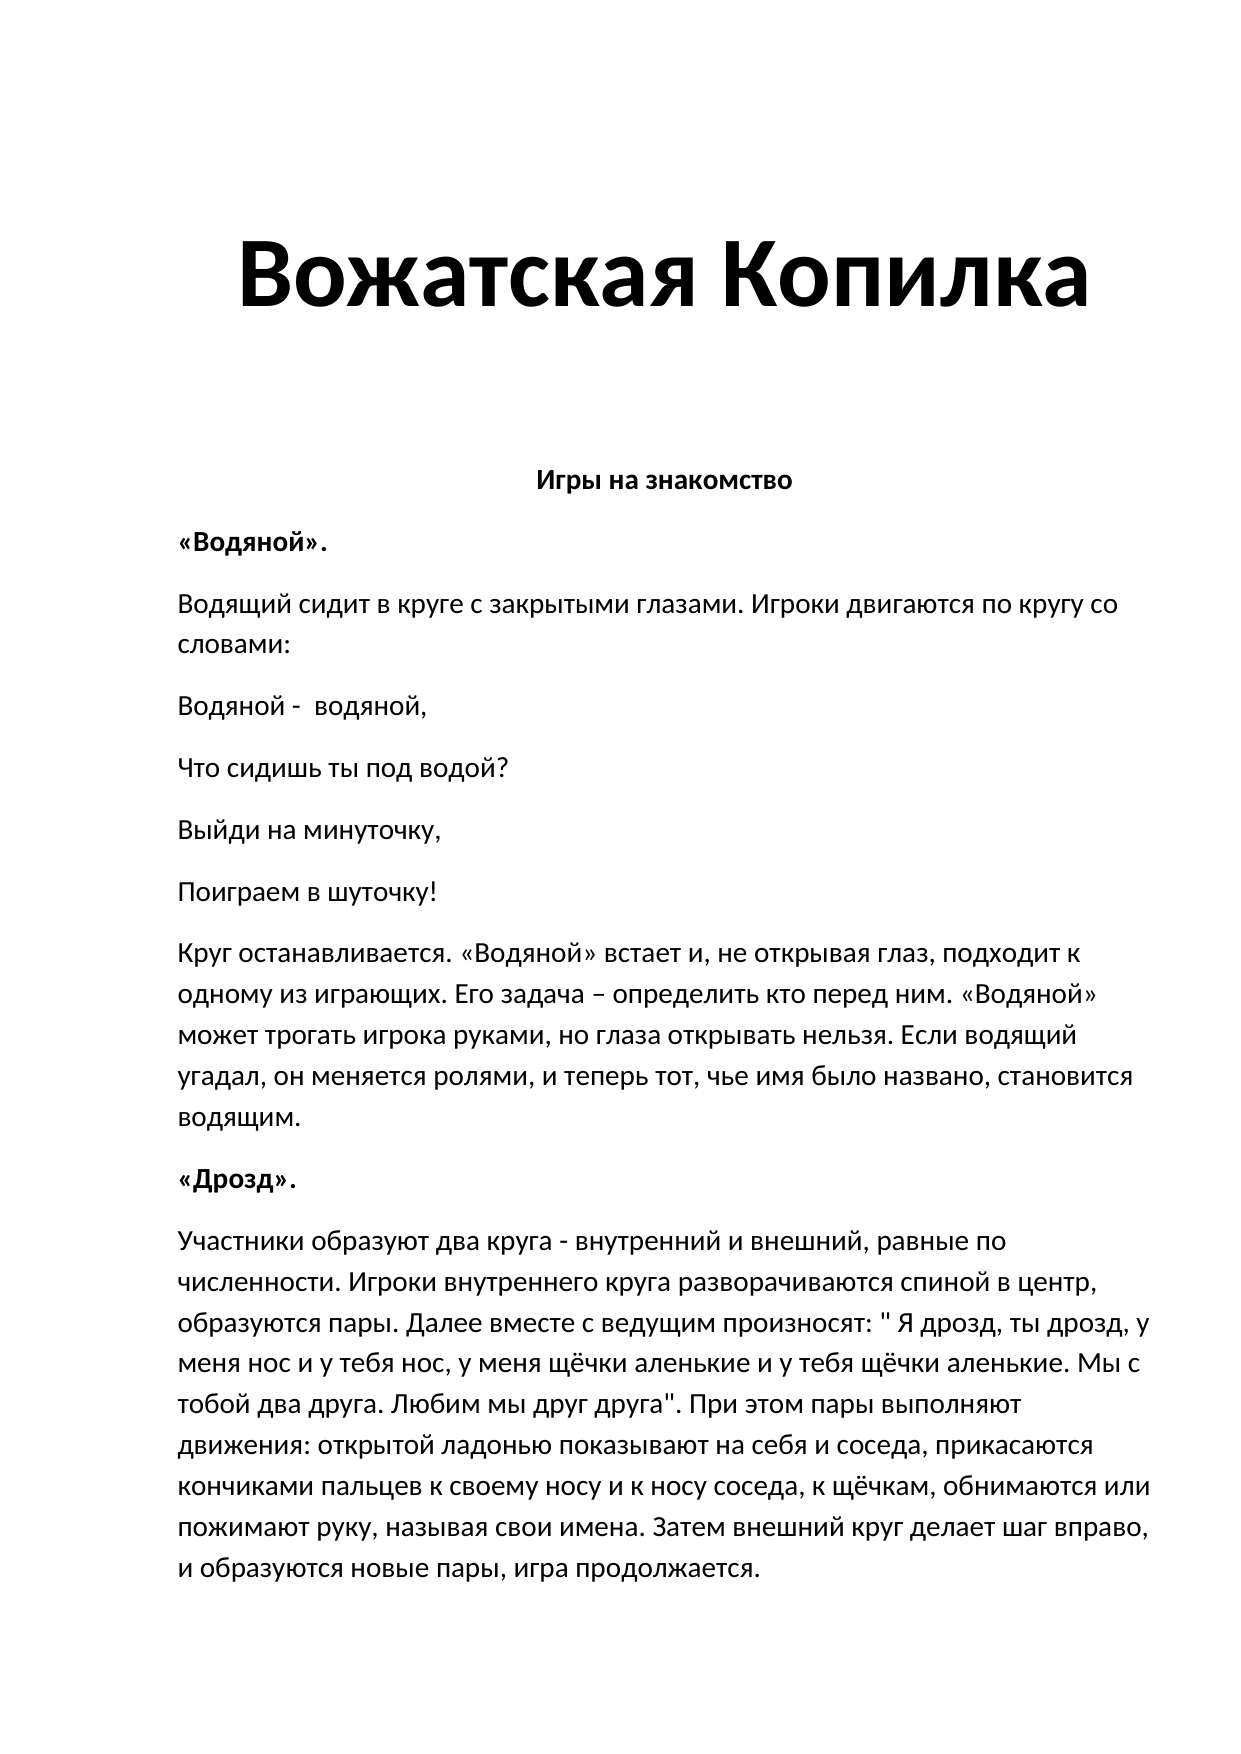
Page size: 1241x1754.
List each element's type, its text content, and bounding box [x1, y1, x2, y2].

text «Водяной». [177, 523, 1152, 558]
text Круг останавливается. «Водяной» встает и, не открывая глаз, подходит к одному из играющих. Его задача – определить кто перед ним. «Водяной» может трогать игрока руками, но глаза открывать нельзя. Если водящий угадал, он меняется ролями, и теперь тот, чье имя было названо, становится водящим. [177, 934, 1152, 1134]
text Водящий сидит в круге с закрытыми глазами. Игроки двигаются по кругу со словами: [177, 585, 1152, 661]
text Поиграем в шуточку! [177, 873, 1152, 908]
text Выйди на минуточку, [177, 811, 1152, 847]
text Участники образуют два круга - внутренний и внешний, равные по численности. Игроки внутреннего круга разворачиваются спиной в центр, образуются пары. Далее вместе с ведущим произносят: " Я дрозд, ты дрозд, у меня нос и у тебя нос, у меня щёчки аленькие и у тебя щёчки аленькие. Мы с тобой два друга. Любим мы друг друга". При этом пары выполняют движения: открытой ладонью показывают на себя и соседа, прикасаются кончиками пальцев к своему носу и к носу соседа, к щёчкам, обнимаются или пожимают руку, называя свои имена. Затем внешний круг делает шаг вправо, и образуются новые пары, игра продолжается. [177, 1222, 1152, 1585]
text Что сидишь ты под водой? [177, 749, 1152, 785]
text Игры на знакомство [177, 461, 1152, 497]
text «Дрозд». [177, 1160, 1152, 1196]
text Водяной - водяной, [177, 687, 1152, 723]
text Вожатская Копилка [177, 209, 1152, 331]
